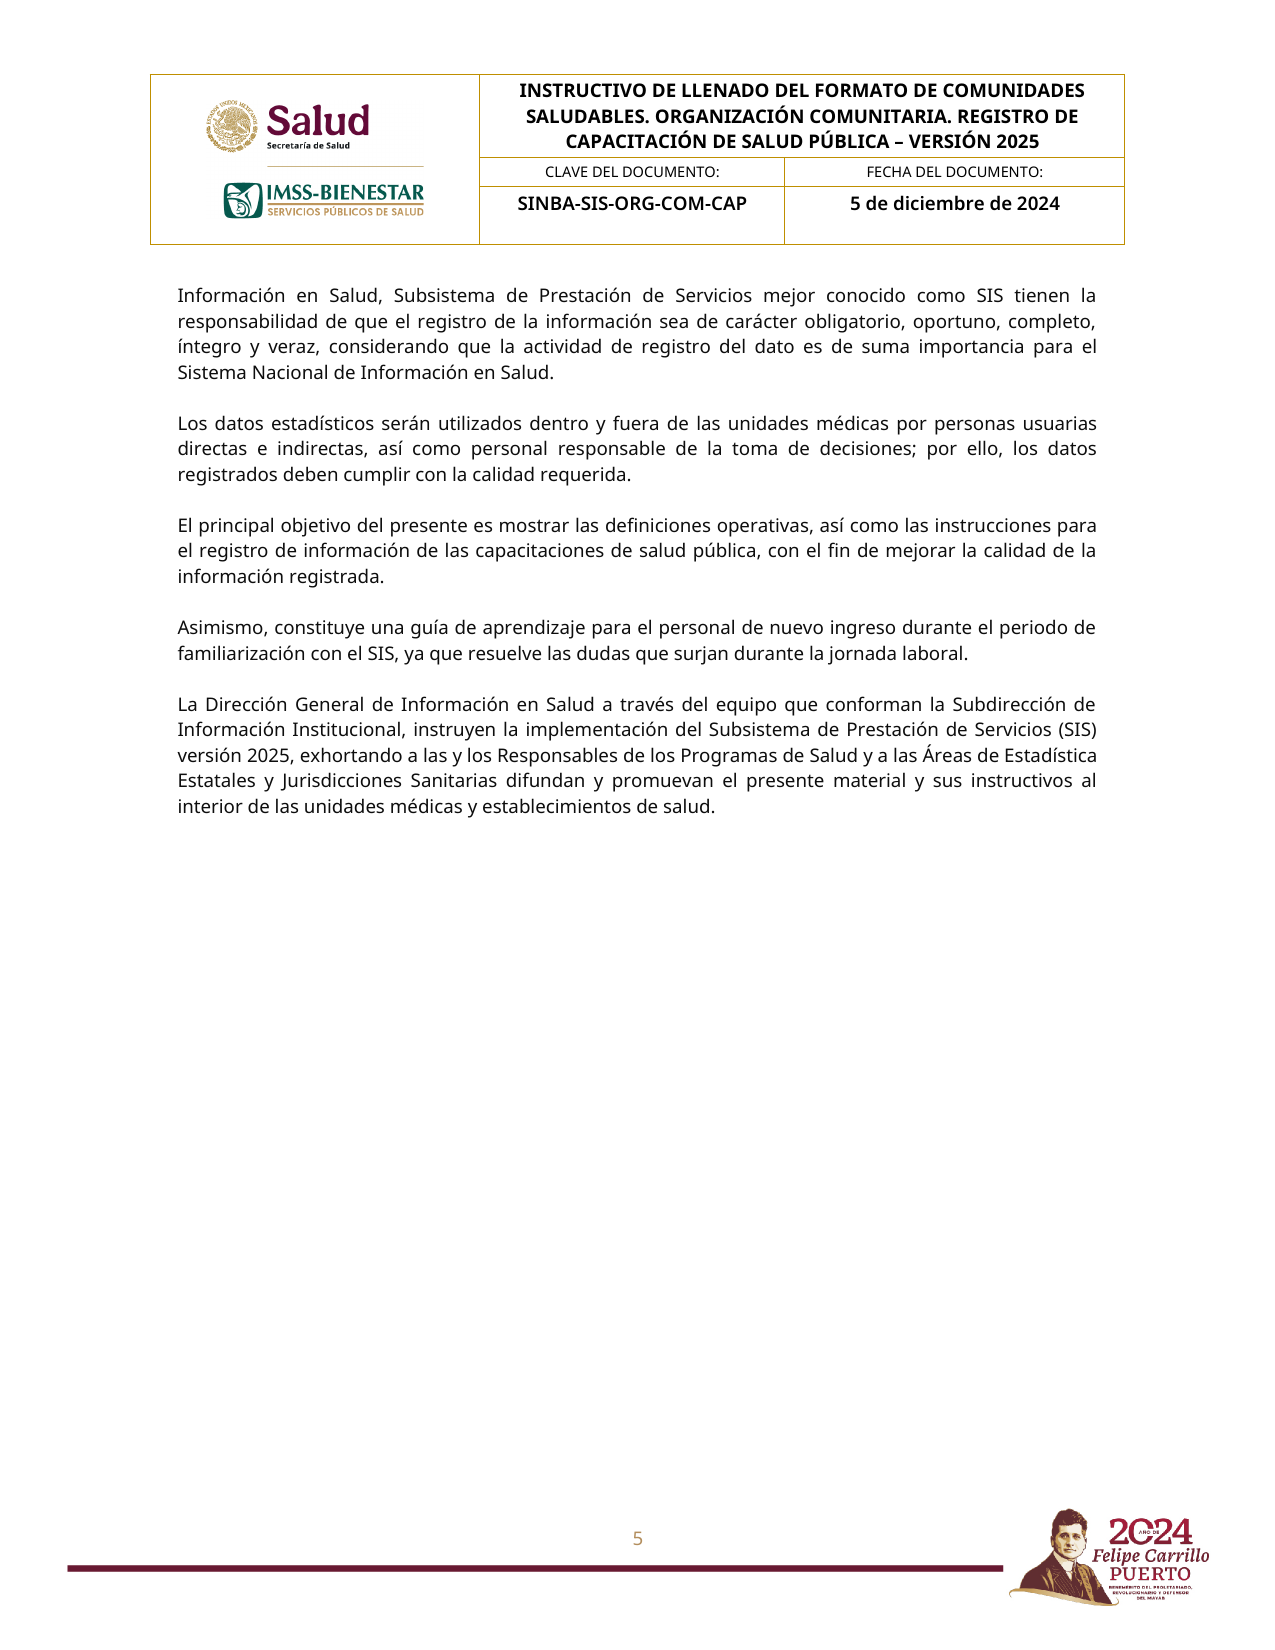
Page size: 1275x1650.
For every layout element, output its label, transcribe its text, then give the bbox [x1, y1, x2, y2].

text La Dirección General de Información en Salud a través del equipo que conforman la Subdirección de Información Institucional, instruyen la implementación del Subsistema de Prestación de Servicios (SIS) versión 2025, exhortando a las y los Responsables de los Programas de Salud y a las Áreas de Estadística Estatales y Jurisdicciones Sanitarias difundan y promuevan el presente material y sus instructivos al interior de las unidades médicas y establecimientos de salud. [177, 691, 1098, 818]
text El principal objetivo del presente es mostrar las definiciones operativas, así como las instrucciones para el registro de información de las capacitaciones de salud pública, con el fin de mejorar la calidad de la información registrada. [177, 512, 1098, 589]
text Asimismo, constituye una guía de aprendizaje para el personal de nuevo ingreso durante el periodo de familiarización con el SIS, ya que resuelve las dudas que surjan durante la jornada laboral. [177, 614, 1098, 665]
picture [0, 1497, 1275, 1650]
picture [206, 100, 424, 219]
text Los datos estadísticos serán utilizados dentro y fuera de las unidades médicas por personas usuarias directas e indirectas, así como personal responsable de la toma de decisiones; por ello, los datos registrados deben cumplir con la calidad requerida. [177, 410, 1098, 487]
